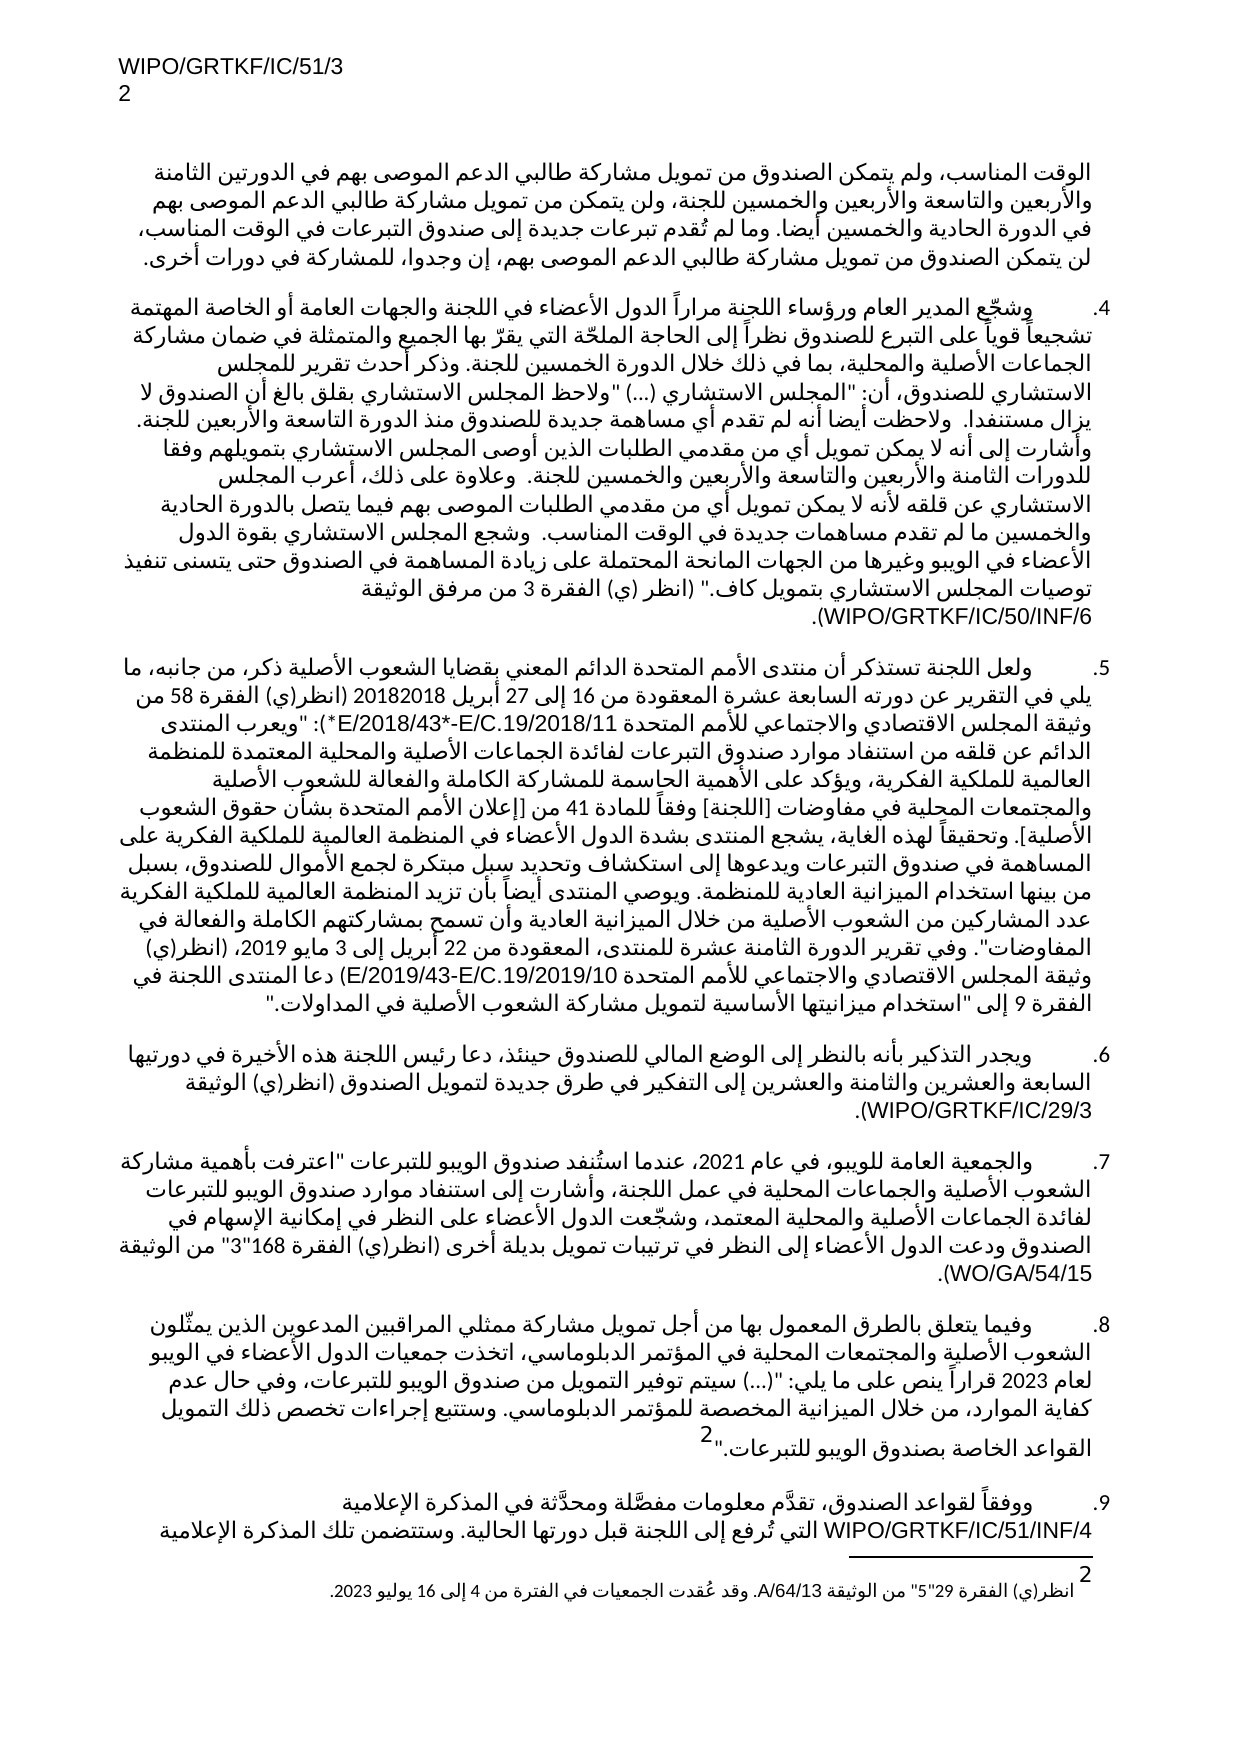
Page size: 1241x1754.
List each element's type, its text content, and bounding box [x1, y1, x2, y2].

text ويجدر التذكير بأنه بالنظر إلى الوضع المالي للصندوق حينئذ، دعا رئيس اللجنة هذه الأخيرة في دورتيها السابعة والعشرين والثامنة والعشرين إلى التفكير في طرق جديدة لتمويل الصندوق (انظر(ي) الوثيقة WIPO/GRTKF/IC/29/3). [118, 1040, 1092, 1124]
text ولعل اللجنة تستذكر أن منتدى الأمم المتحدة الدائم المعني بقضايا الشعوب الأصلية ذكر، من جانبه، ما يلي في التقرير عن دورته السابعة عشرة المعقودة من 16 إلى 27 أبريل 20182018 (انظر(ي) الفقرة 58 من وثيقة المجلس الاقتصادي والاجتماعي للأمم المتحدة E/2018/43*-E/C.19/2018/11*): "ويعرب المنتدى الدائم عن قلقه من استنفاد موارد صندوق التبرعات لفائدة الجماعات الأصلية والمحلية المعتمدة للمنظمة العالمية للملكية الفكرية، ويؤكد على الأهمية الحاسمة للمشاركة الكاملة والفعالة للشعوب الأصلية والمجتمعات المحلية في مفاوضات [اللجنة] وفقاً للمادة 41 من [إعلان الأمم المتحدة بشأن حقوق الشعوب الأصلية]. وتحقيقاً لهذه الغاية، يشجع المنتدى بشدة الدول الأعضاء في المنظمة العالمية للملكية الفكرية على المساهمة في صندوق التبرعات ويدعوها إلى استكشاف وتحديد سبل مبتكرة لجمع الأموال للصندوق، بسبل من بينها استخدام الميزانية العادية للمنظمة. ويوصي المنتدى أيضاً بأن تزيد المنظمة العالمية للملكية الفكرية عدد المشاركين من الشعوب الأصلية من خلال الميزانية العادية وأن تسمح بمشاركتهم الكاملة والفعالة في المفاوضات". وفي تقرير الدورة الثامنة عشرة للمنتدى، المعقودة من 22 أبريل إلى 3 مايو 2019، (انظر(ي) وثيقة المجلس الاقتصادي والاجتماعي للأمم المتحدة E/2019/43-E/C.19/2019/10) دعا المنتدى اللجنة في الفقرة 9 إلى "استخدام ميزانيتها الأساسية لتمويل مشاركة الشعوب الأصلية في المداولات." [118, 653, 1092, 1017]
text والجمعية العامة للويبو، في عام 2021، عندما استُنفد صندوق الويبو للتبرعات "اعترفت بأهمية مشاركة الشعوب الأصلية والجماعات المحلية في عمل اللجنة، وأشارت إلى استنفاد موارد صندوق الويبو للتبرعات لفائدة الجماعات الأصلية والمحلية المعتمد، وشجّعت الدول الأعضاء على النظر في إمكانية الإسهام في الصندوق ودعت الدول الأعضاء إلى النظر في ترتيبات تمويل بديلة أخرى (انظر(ي) الفقرة 168"3" من الوثيقة WO/GA/54/15). [118, 1147, 1092, 1287]
text وفيما يتعلق بالطرق المعمول بها من أجل تمويل مشاركة ممثلي المراقبين المدعوين الذين يمثّلون الشعوب الأصلية والمجتمعات المحلية في المؤتمر الدبلوماسي، اتخذت جمعيات الدول الأعضاء في الويبو لعام 2023 قراراً ينص على ما يلي: "(...) سيتم توفير التمويل من صندوق الويبو للتبرعات، وفي حال عدم كفاية الموارد، من خلال الميزانية المخصصة للمؤتمر الدبلوماسي. وستتبع إجراءات تخصص ذلك التمويل القواعد الخاصة بصندوق الويبو للتبرعات." [118, 1310, 1092, 1466]
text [118, 158, 1092, 271]
text وشجّع المدير العام ورؤساء اللجنة مراراً الدول الأعضاء في اللجنة والجهات العامة أو الخاصة المهتمة تشجيعاً قوياً على التبرع للصندوق نظراً إلى الحاجة الملحّة التي يقرّ بها الجميع والمتمثلة في ضمان مشاركة الجماعات الأصلية والمحلية، بما في ذلك خلال الدورة الخمسين للجنة. وذكر أحدث تقرير للمجلس الاستشاري للصندوق، أن: "المجلس الاستشاري (...) "ولاحظ المجلس الاستشاري بقلق بالغ أن الصندوق لا يزال مستنفدا. ولاحظت أيضا أنه لم تقدم أي مساهمة جديدة للصندوق منذ الدورة التاسعة والأربعين للجنة. وأشارت إلى أنه لا يمكن تمويل أي من مقدمي الطلبات الذين أوصى المجلس الاستشاري بتمويلهم وفقا للدورات الثامنة والأربعين والتاسعة والأربعين والخمسين للجنة. وعلاوة على ذلك، أعرب المجلس الاستشاري عن قلقه لأنه لا يمكن تمويل أي من مقدمي الطلبات الموصى بهم فيما يتصل بالدورة الحادية والخمسين ما لم تقدم مساهمات جديدة في الوقت المناسب. وشجع المجلس الاستشاري بقوة الدول الأعضاء في الويبو وغيرها من الجهات المانحة المحتملة على زيادة المساهمة في الصندوق حتى يتسنى تنفيذ توصيات المجلس الاستشاري بتمويل كاف." (انظر (ي) الفقرة 3 من مرفق الوثيقة WIPO/GRTKF/IC/50/INF/6). [118, 293, 1092, 630]
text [118, 1488, 1092, 1544]
